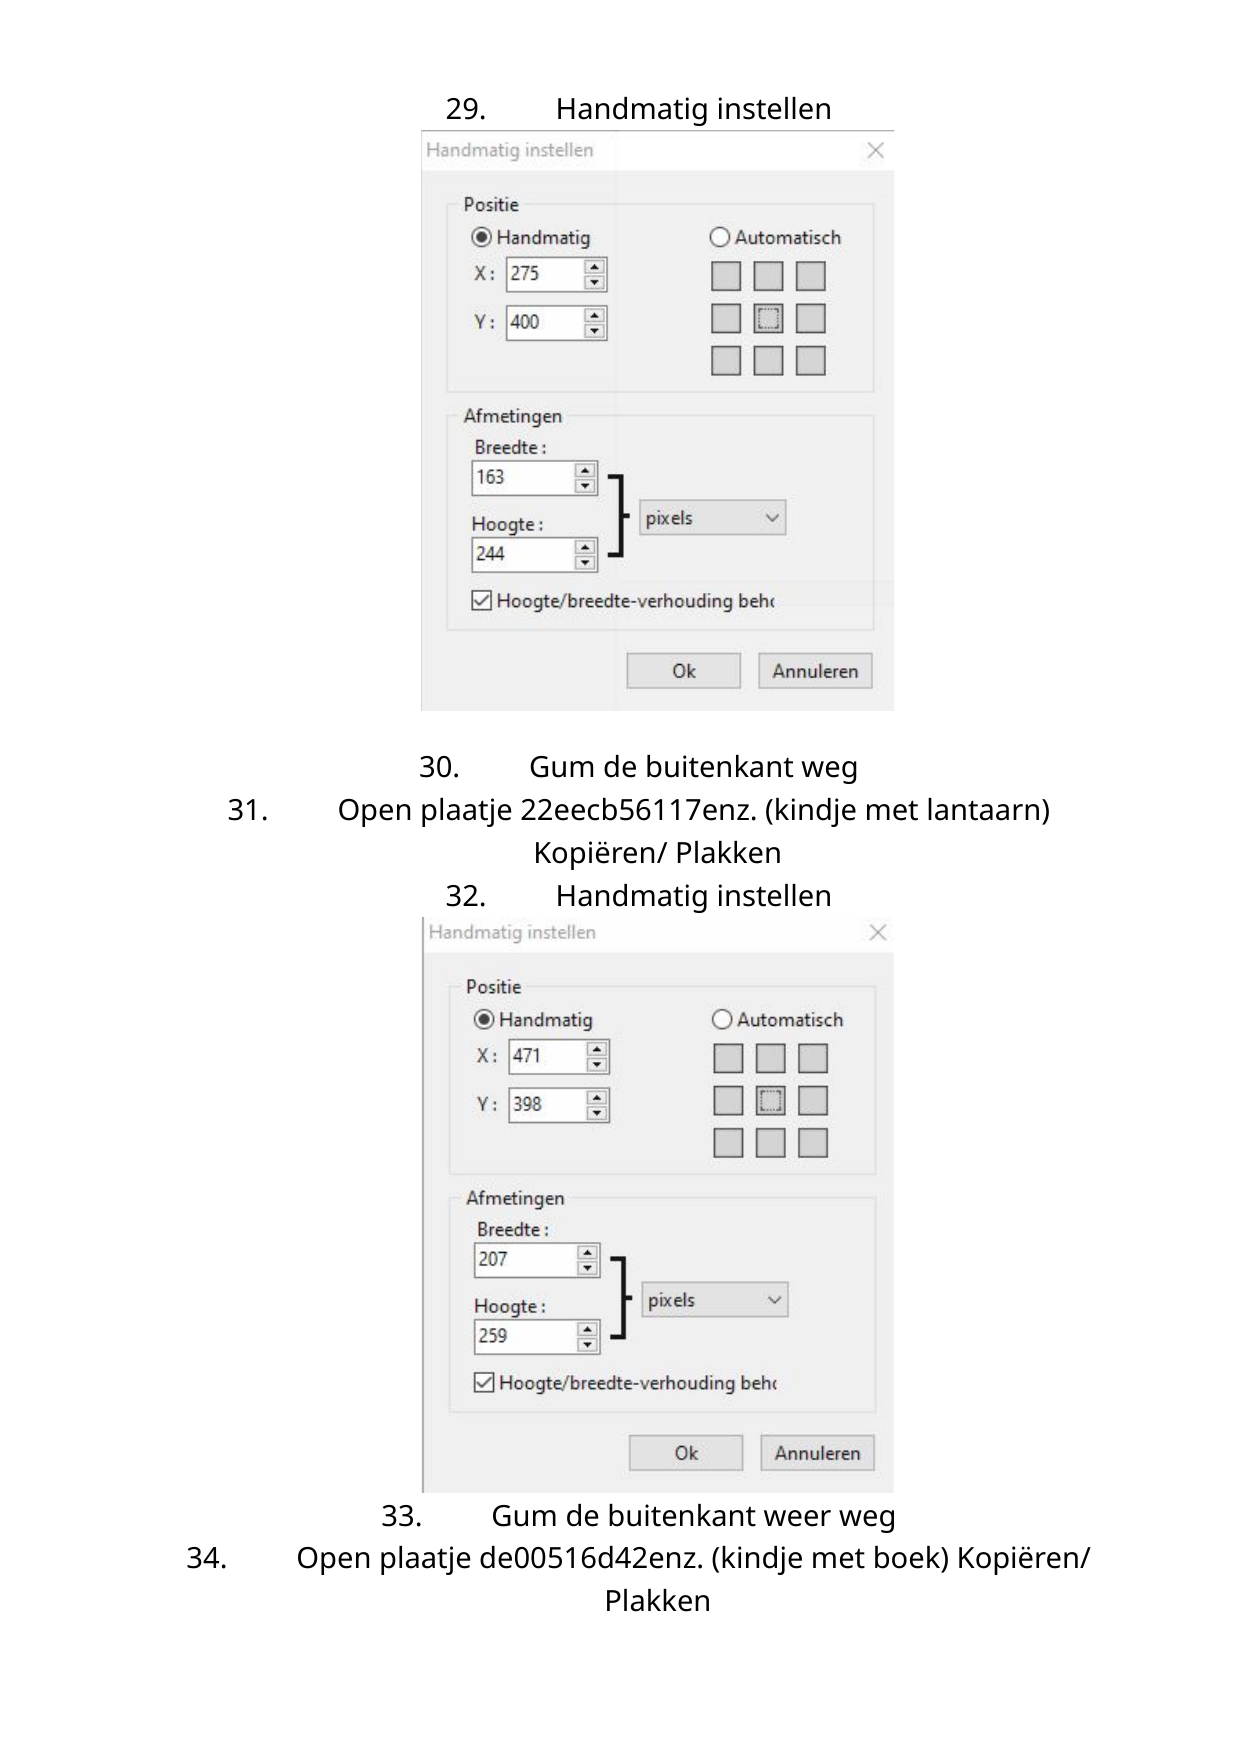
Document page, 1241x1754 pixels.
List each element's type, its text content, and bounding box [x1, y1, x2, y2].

list Gum de buitenkant weer weg [185, 1495, 1093, 1534]
picture [421, 130, 895, 711]
picture [421, 917, 894, 1493]
list Open plaatje 22eecb56117enz. (kindje met lantaarn) Kopiëren/ Plakken [185, 789, 1093, 872]
list Gum de buitenkant weg [185, 747, 1093, 786]
list Open plaatje de00516d42enz. (kindje met boek) Kopiëren/ Plakken [185, 1538, 1093, 1620]
